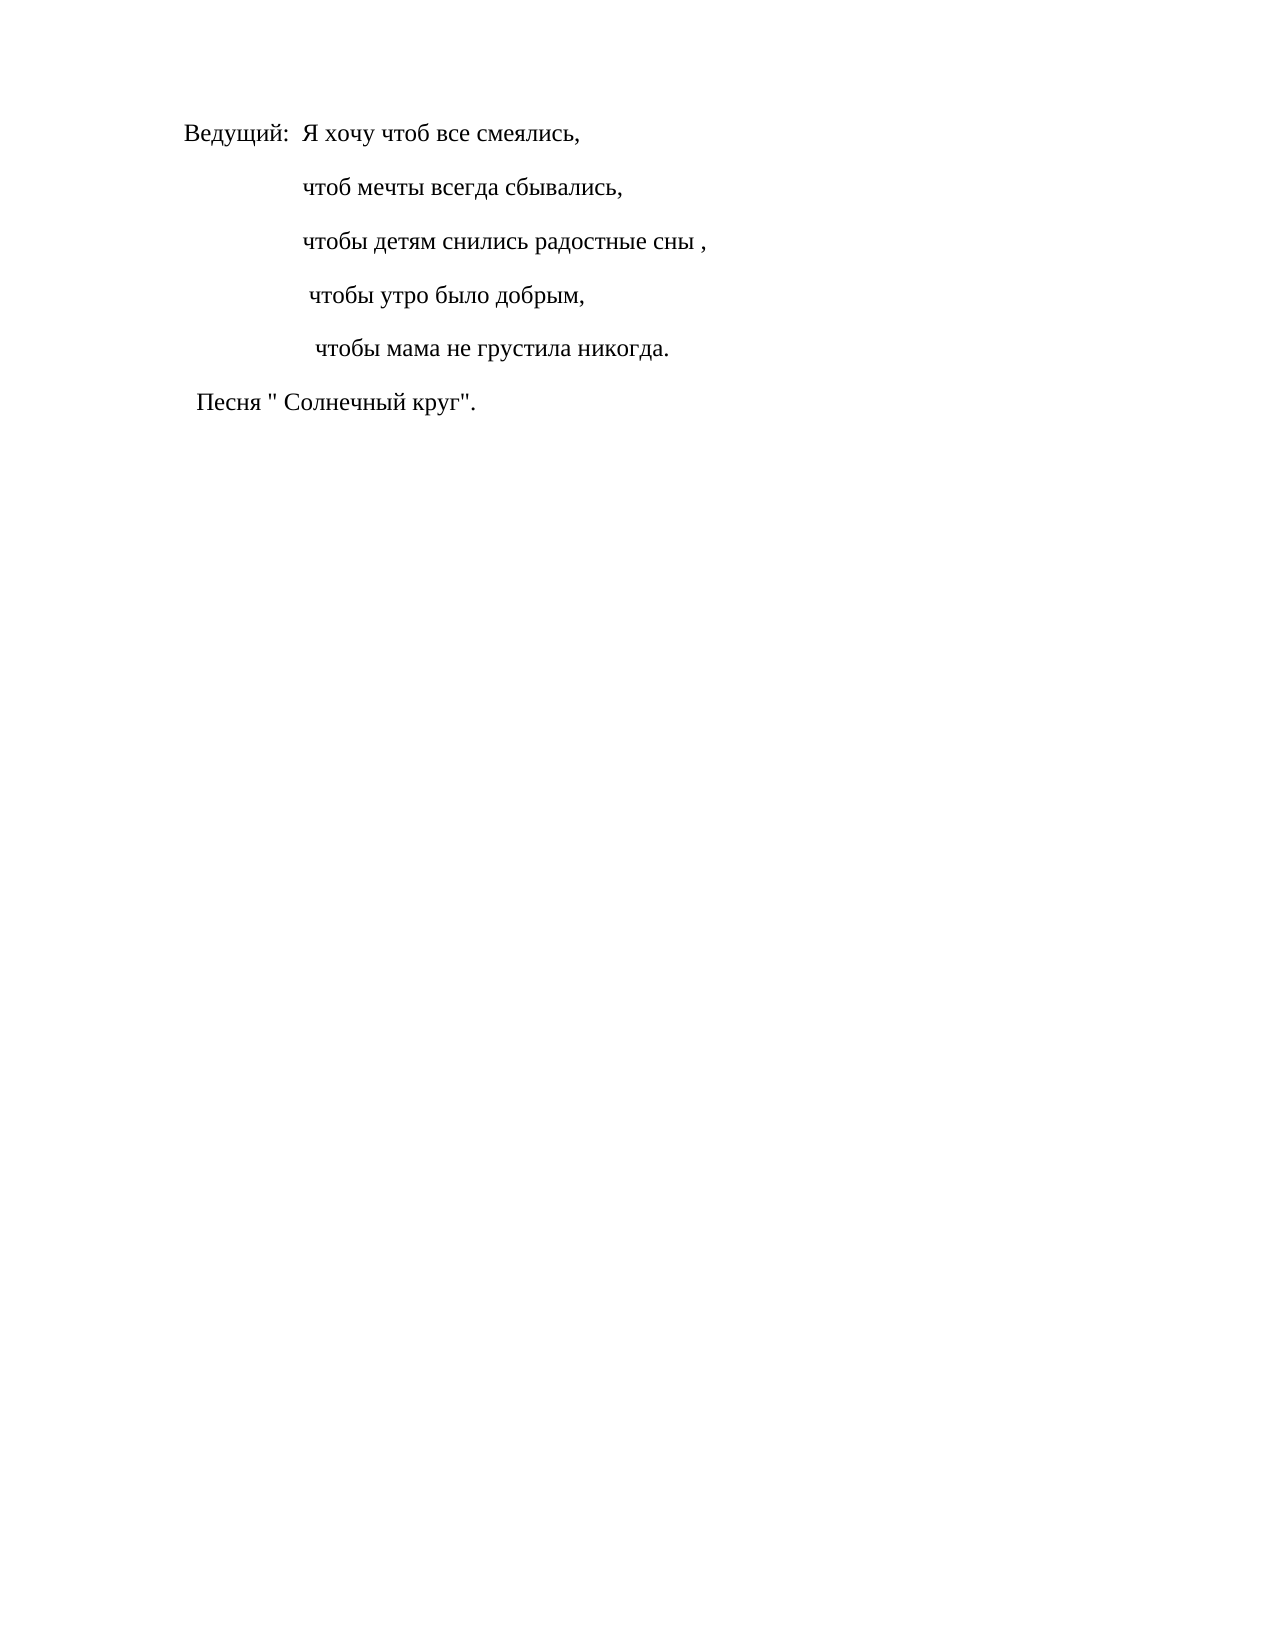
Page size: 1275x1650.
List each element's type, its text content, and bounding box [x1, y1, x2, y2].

text Ведущий: Я хочу чтоб все смеялись, [177, 118, 1186, 147]
text Песня " Солнечный круг". [177, 387, 1186, 416]
text чтобы утро было добрым, [177, 280, 1186, 308]
text чтоб мечты всегда сбывались, [177, 172, 1186, 201]
text чтобы детям снились радостные сны , [177, 226, 1186, 254]
text чтобы мама не грустила никогда. [177, 333, 1186, 362]
